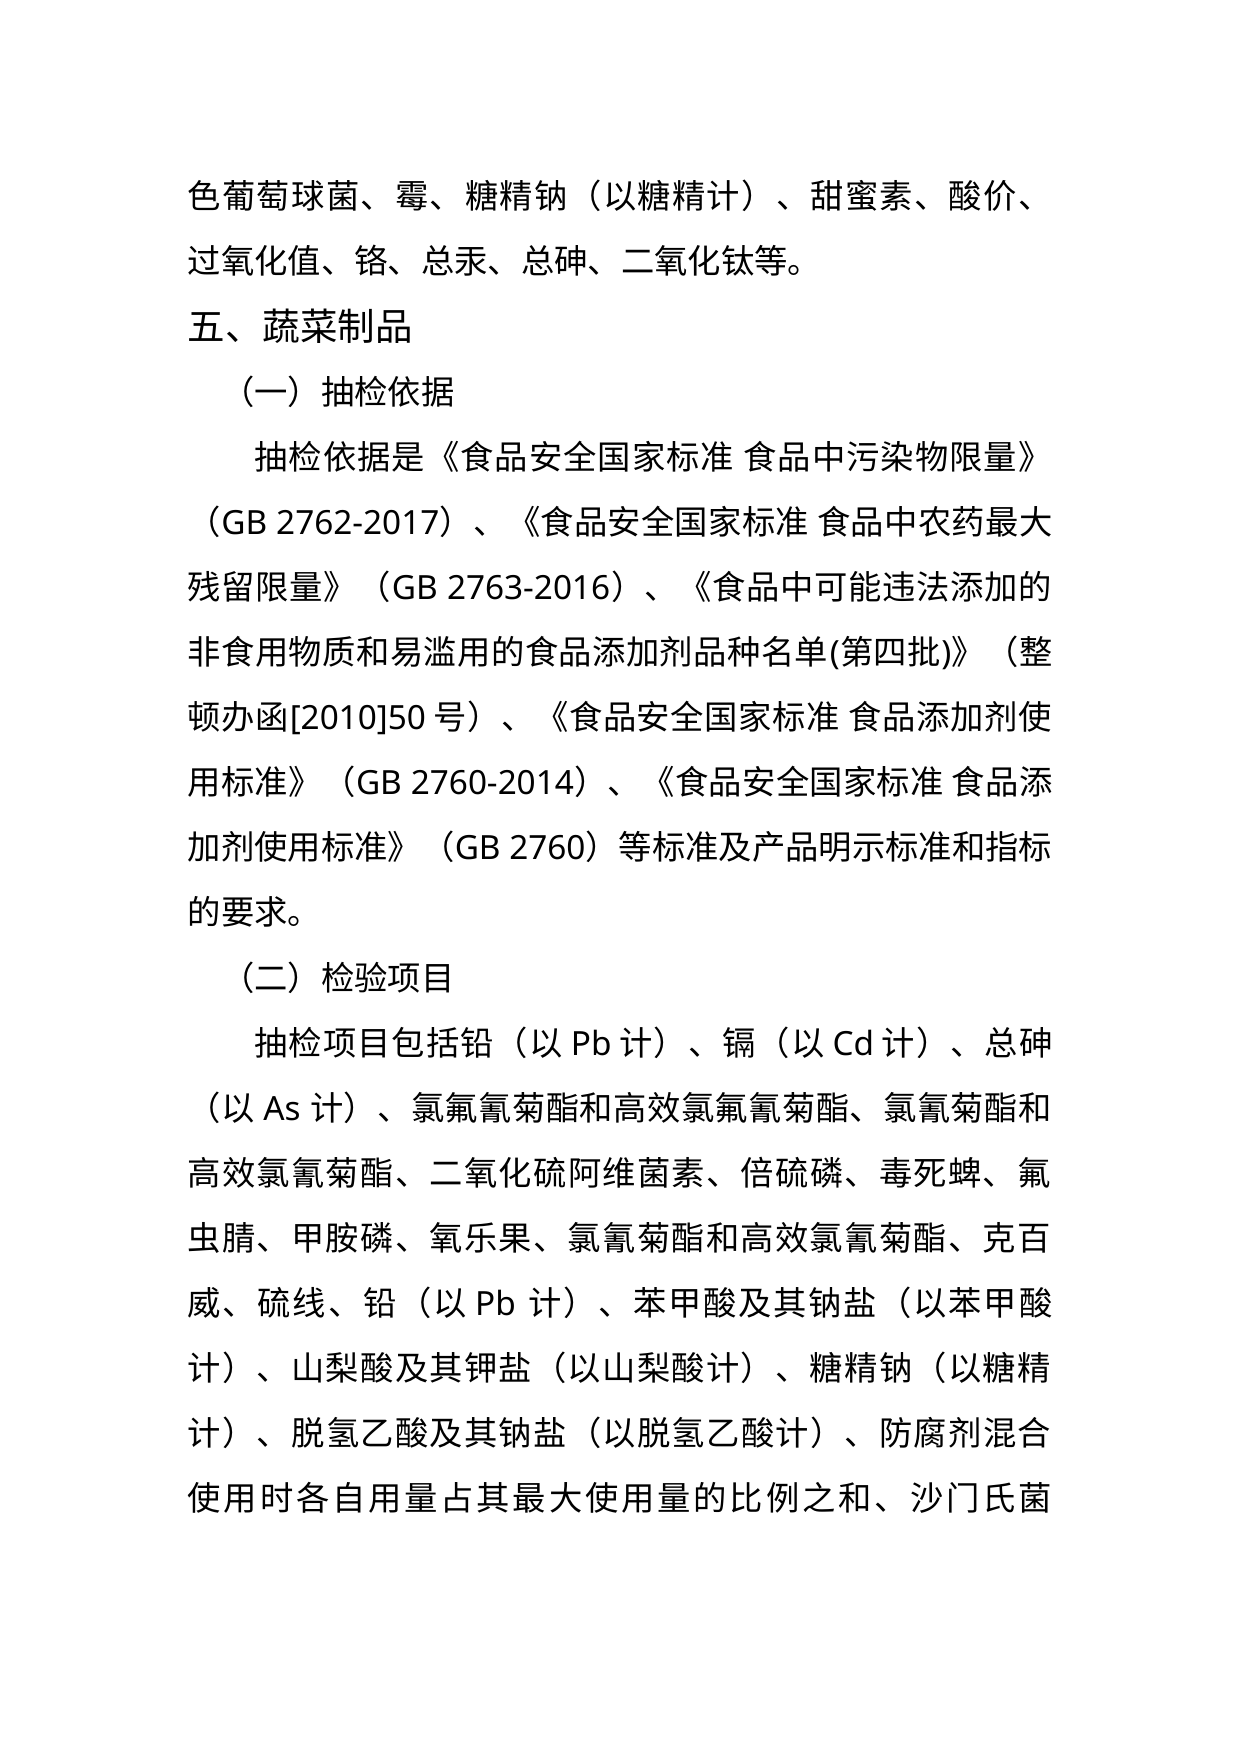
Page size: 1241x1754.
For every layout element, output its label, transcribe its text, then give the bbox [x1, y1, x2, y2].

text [187, 162, 1053, 292]
text 抽检依据是《食品安全国家标准 食品中污染物限量》（GB 2762-2017）、《食品安全国家标准 食品中农药最大残留限量》（GB 2763-2016）、《食品中可能违法添加的非食用物质和易滥用的食品添加剂品种名单(第四批)》（整顿办函[2010]50号）、《食品安全国家标准 食品添加剂使用标准》（GB 2760-2014）、《食品安全国家标准 食品添加剂使用标准》（GB 2760）等标准及产品明示标准和指标的要求。 [187, 423, 1053, 943]
text 五、蔬菜制品 [187, 292, 1053, 357]
text （二）检验项目 [187, 943, 1053, 1008]
text （一）抽检依据 [187, 357, 1053, 422]
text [187, 1008, 1053, 1528]
